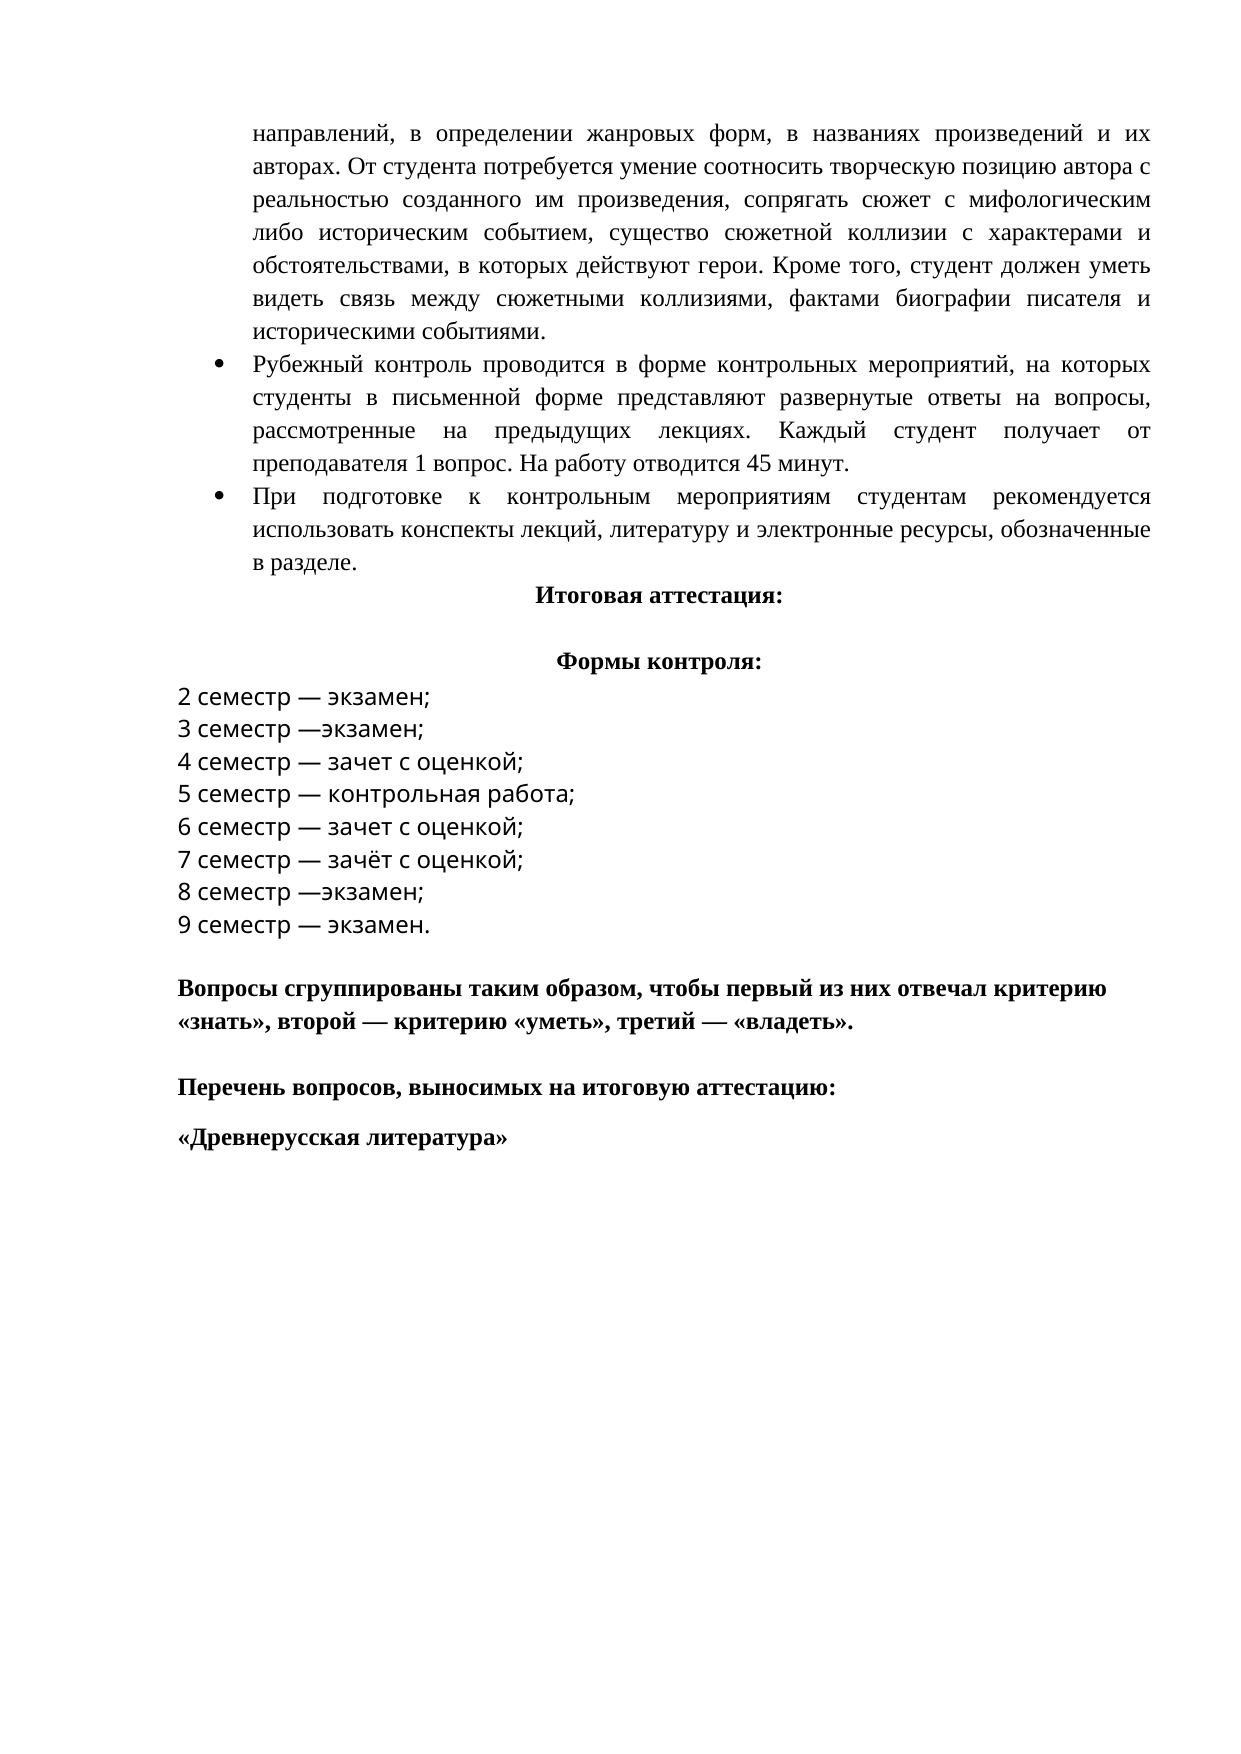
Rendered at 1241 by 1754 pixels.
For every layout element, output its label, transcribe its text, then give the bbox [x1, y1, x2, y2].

list При подготовке к контрольным мероприятиям студентам рекомендуется использовать конспекты лекций, литературу и электронные ресурсы, обозначенные в разделе. [215, 481, 1152, 576]
text 5 семестр — контрольная работа; [177, 777, 1152, 810]
text Итоговая аттестация: [177, 580, 1142, 609]
text 3 семестр —экзамен; [177, 712, 1152, 745]
text 7 семестр — зачёт с оценкой; [177, 842, 1152, 875]
text Формы контроля: [177, 646, 1142, 675]
text «Древнерусская литература» [177, 1122, 1152, 1151]
text Перечень вопросов, выносимых на итоговую аттестацию: [177, 1072, 1152, 1101]
list Рубежный контроль проводится в форме контрольных мероприятий, на которых студенты в письменной форме представляют развернутые ответы на вопросы, рассмотренные на предыдущих лекциях. Каждый студент получает от преподавателя 1 вопрос. На работу отводится 45 минут. [215, 349, 1152, 477]
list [215, 118, 1152, 345]
text Вопросы сгруппированы таким образом, чтобы первый из них отвечал критерию «знать», второй — критерию «уметь», третий — «владеть». [177, 973, 1142, 1035]
text 2 семестр — экзамен; [177, 679, 1152, 712]
text 9 семестр — экзамен. [177, 908, 1152, 940]
text 4 семестр — зачет с оценкой; [177, 745, 1152, 777]
text 6 семестр — зачет с оценкой; [177, 810, 1152, 842]
text 8 семестр —экзамен; [177, 875, 1152, 908]
